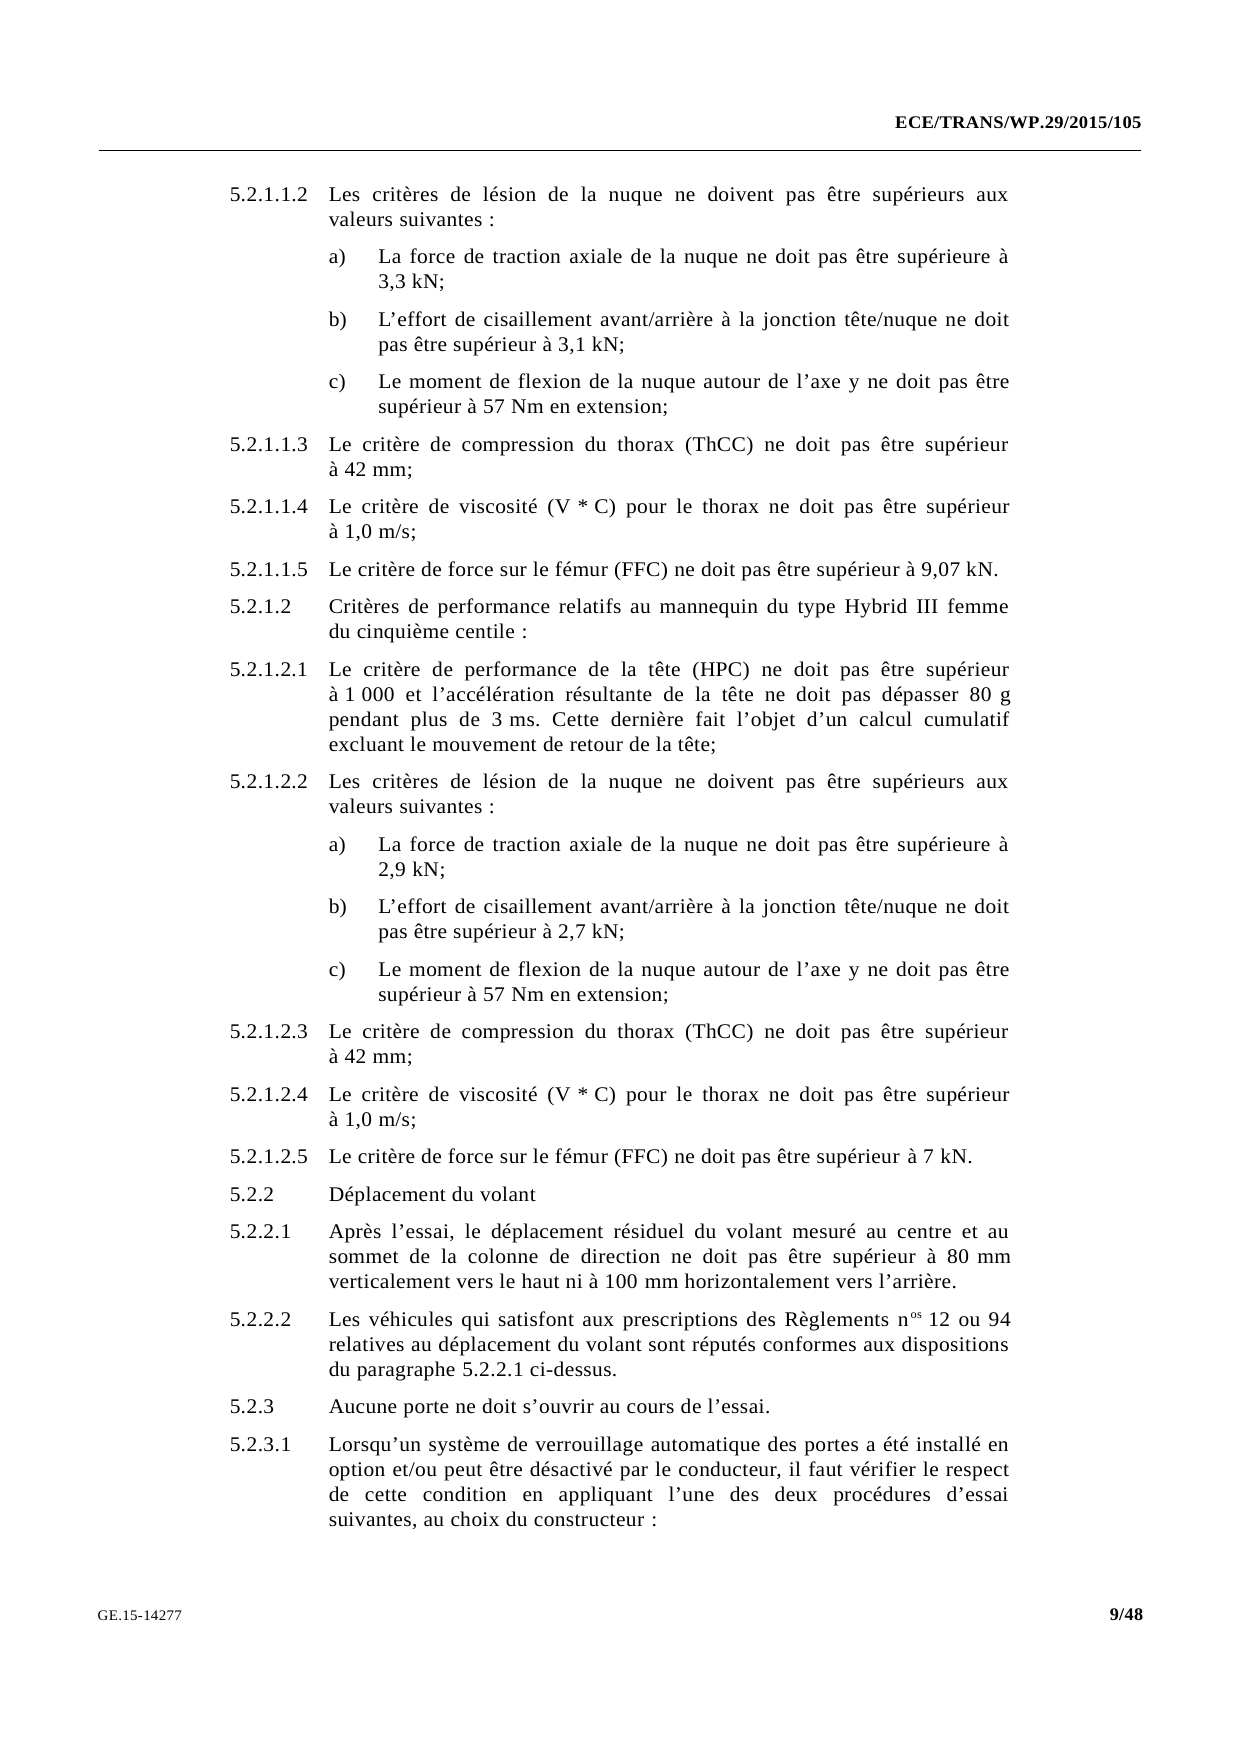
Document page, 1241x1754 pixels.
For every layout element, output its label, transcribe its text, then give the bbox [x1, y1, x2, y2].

text c) Le moment de flexion de la nuque autour de l’axe y ne doit pas être supérieur à 57 Nm en extension; [229, 956, 1011, 1006]
text 5.2.1.2.1 Le critère de performance de la tête (HPC) ne doit pas être supérieur à 1 000 et l’accélération résultante de la tête ne doit pas dépasser 80 g pendant plus de 3 ms. Cette dernière fait l’objet d’un calcul cumulatif excluant le mouvement de retour de la tête; [229, 656, 1011, 756]
text 5.2.1.1.4 Le critère de viscosité (V * C) pour le thorax ne doit pas être supérieur à 1,0 m/s; [229, 494, 1011, 544]
text 5.2.1.2.5 Le critère de force sur le fémur (FFC) ne doit pas être supérieur à 7 kN. [229, 1144, 1011, 1169]
text 5.2.2 Déplacement du volant [229, 1181, 1011, 1206]
text a) La force de traction axiale de la nuque ne doit pas être supérieure à 3,3 kN; [229, 244, 1011, 294]
text 5.2.3.1 Lorsqu’un système de verrouillage automatique des portes a été installé en option et/ou peut être désactivé par le conducteur, il faut vérifier le respect de cette condition en appliquant l’une des deux procédures d’essai suivantes, au choix du constructeur : [229, 1431, 1011, 1531]
text 5.2.1.1.2 Les critères de lésion de la nuque ne doivent pas être supérieurs aux valeurs suivantes : [229, 181, 1011, 231]
text c) Le moment de flexion de la nuque autour de l’axe y ne doit pas être supérieur à 57 Nm en extension; [229, 369, 1011, 419]
text 5.2.1.1.3 Le critère de compression du thorax (ThCC) ne doit pas être supérieur à 42 mm; [229, 431, 1011, 481]
text 5.2.1.2.4 Le critère de viscosité (V * C) pour le thorax ne doit pas être supérieur à 1,0 m/s; [229, 1081, 1011, 1131]
text 5.2.1.2.2 Les critères de lésion de la nuque ne doivent pas être supérieurs aux valeurs suivantes : [229, 769, 1011, 819]
text 5.2.1.2.3 Le critère de compression du thorax (ThCC) ne doit pas être supérieur à 42 mm; [229, 1019, 1011, 1069]
text 5.2.2.1 Après l’essai, le déplacement résiduel du volant mesuré au centre et au sommet de la colonne de direction ne doit pas être supérieur à 80 mm verticalement vers le haut ni à 100 mm horizontalement vers l’arrière. [229, 1219, 1011, 1294]
text b) L’effort de cisaillement avant/arrière à la jonction tête/nuque ne doit pas être supérieur à 3,1 kN; [229, 306, 1011, 356]
text 5.2.2.2 Les véhicules qui satisfont aux prescriptions des Règlements nos 12 ou 94 relatives au déplacement du volant sont réputés conformes aux dispositions du paragraphe 5.2.2.1 ci-dessus. [229, 1306, 1011, 1381]
text a) La force de traction axiale de la nuque ne doit pas être supérieure à 2,9 kN; [229, 831, 1011, 881]
text 5.2.1.1.5 Le critère de force sur le fémur (FFC) ne doit pas être supérieur à 9,07 kN. [229, 556, 1011, 581]
text 5.2.3 Aucune porte ne doit s’ouvrir au cours de l’essai. [229, 1394, 1011, 1419]
text 5.2.1.2 Critères de performance relatifs au mannequin du type Hybrid III femme du cinquième centile : [229, 594, 1011, 644]
text b) L’effort de cisaillement avant/arrière à la jonction tête/nuque ne doit pas être supérieur à 2,7 kN; [229, 894, 1011, 944]
